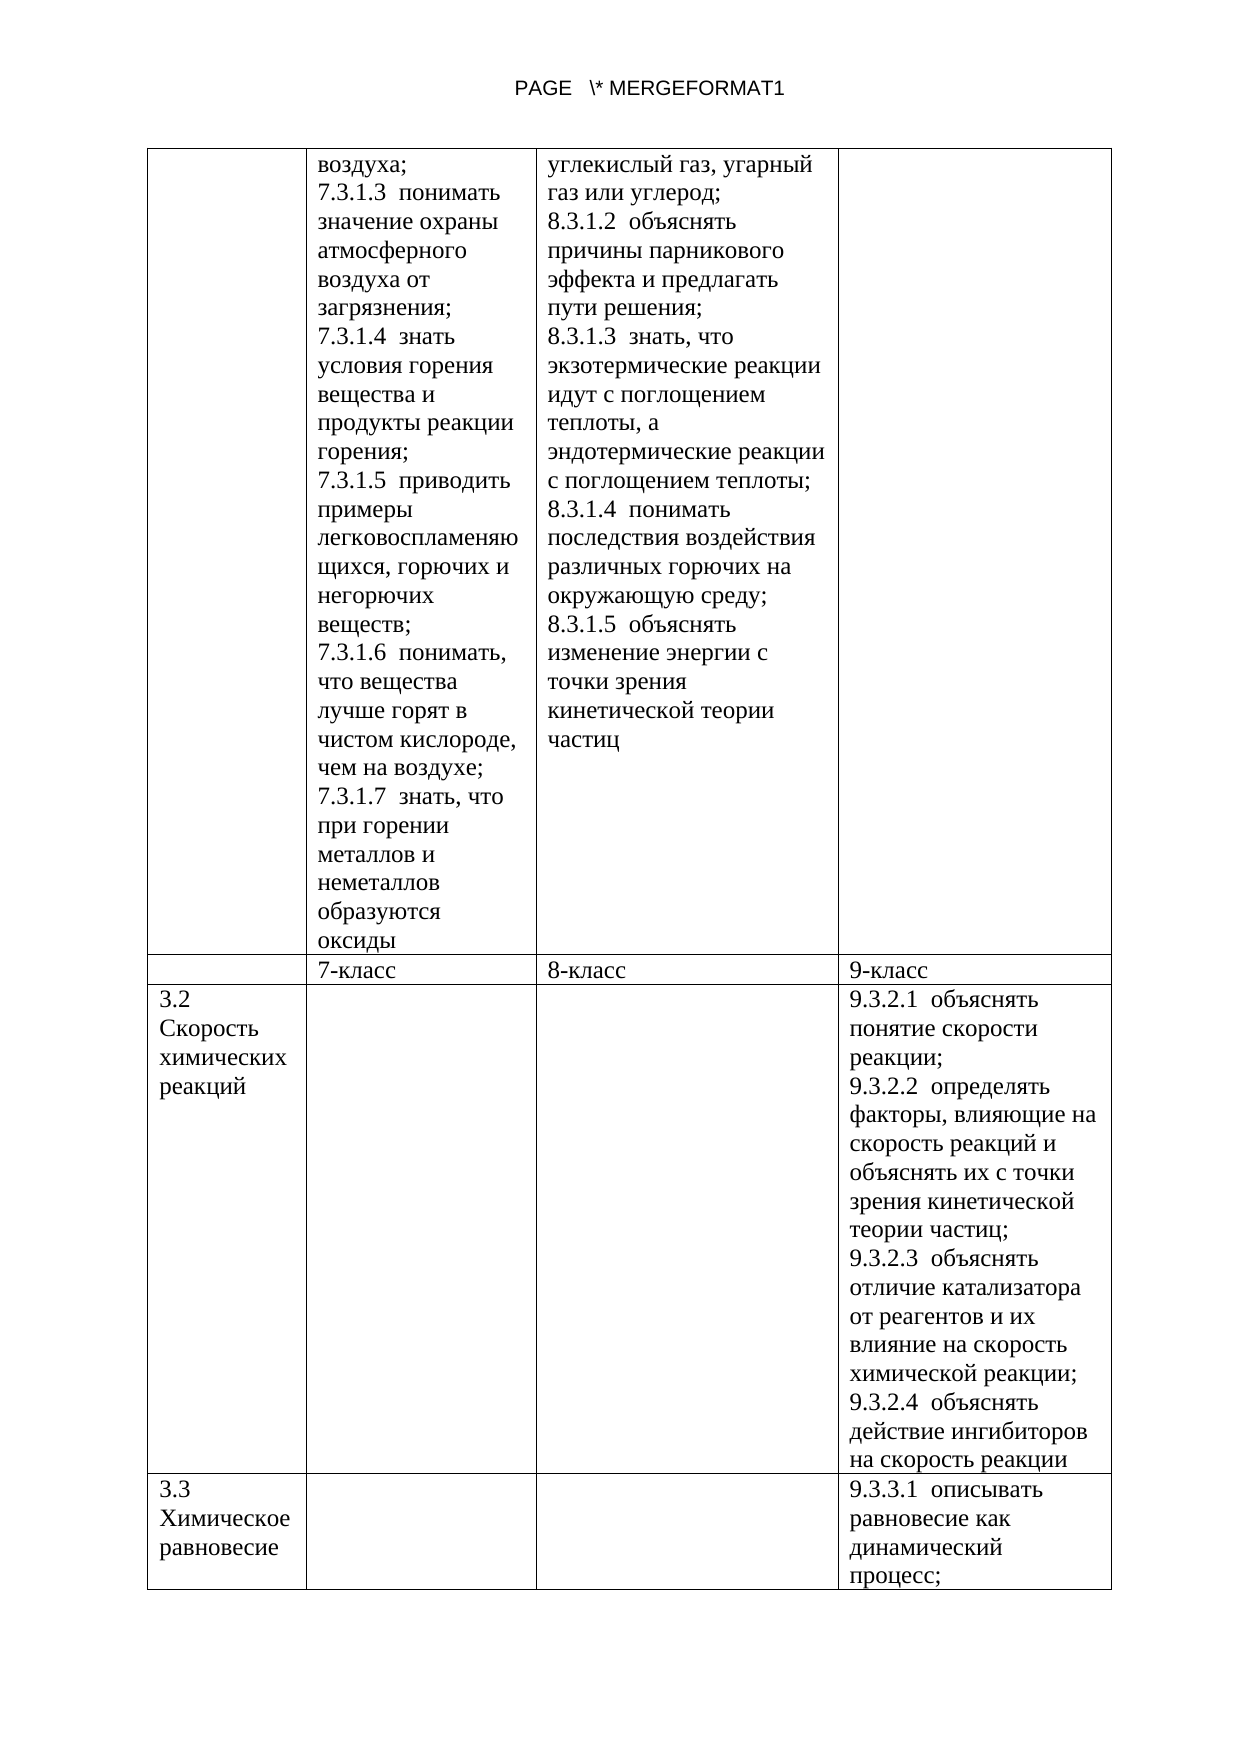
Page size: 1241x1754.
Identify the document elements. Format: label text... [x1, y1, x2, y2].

table_cell [307, 1474, 536, 1589]
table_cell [307, 149, 536, 954]
table_cell [307, 985, 536, 1473]
table_cell [537, 1474, 838, 1589]
table_cell 3.2 Скорость химических реакций [148, 985, 306, 1473]
table_cell 9.3.2.1 объяснять понятие скорости реакции; 9.3.2.2 определять факторы, влияющие на скорость реакций и объяснять их с точки зрения кинетической теории частиц; 9.3.2.3 объяснять отличие катализатора от реагентов и их влияние на скорость химической реакции; 9.3.2.4 объяснять действие ингибиторов на скорость реакции [839, 985, 1111, 1473]
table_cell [839, 1474, 1111, 1589]
table_cell [148, 955, 306, 983]
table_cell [148, 1474, 306, 1589]
table_cell 7-класс [307, 955, 536, 983]
table_cell [839, 149, 1111, 954]
table_cell 9-класс [839, 955, 1111, 983]
table_cell [537, 985, 838, 1473]
table_cell 8-класс [537, 955, 838, 983]
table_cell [537, 149, 838, 954]
